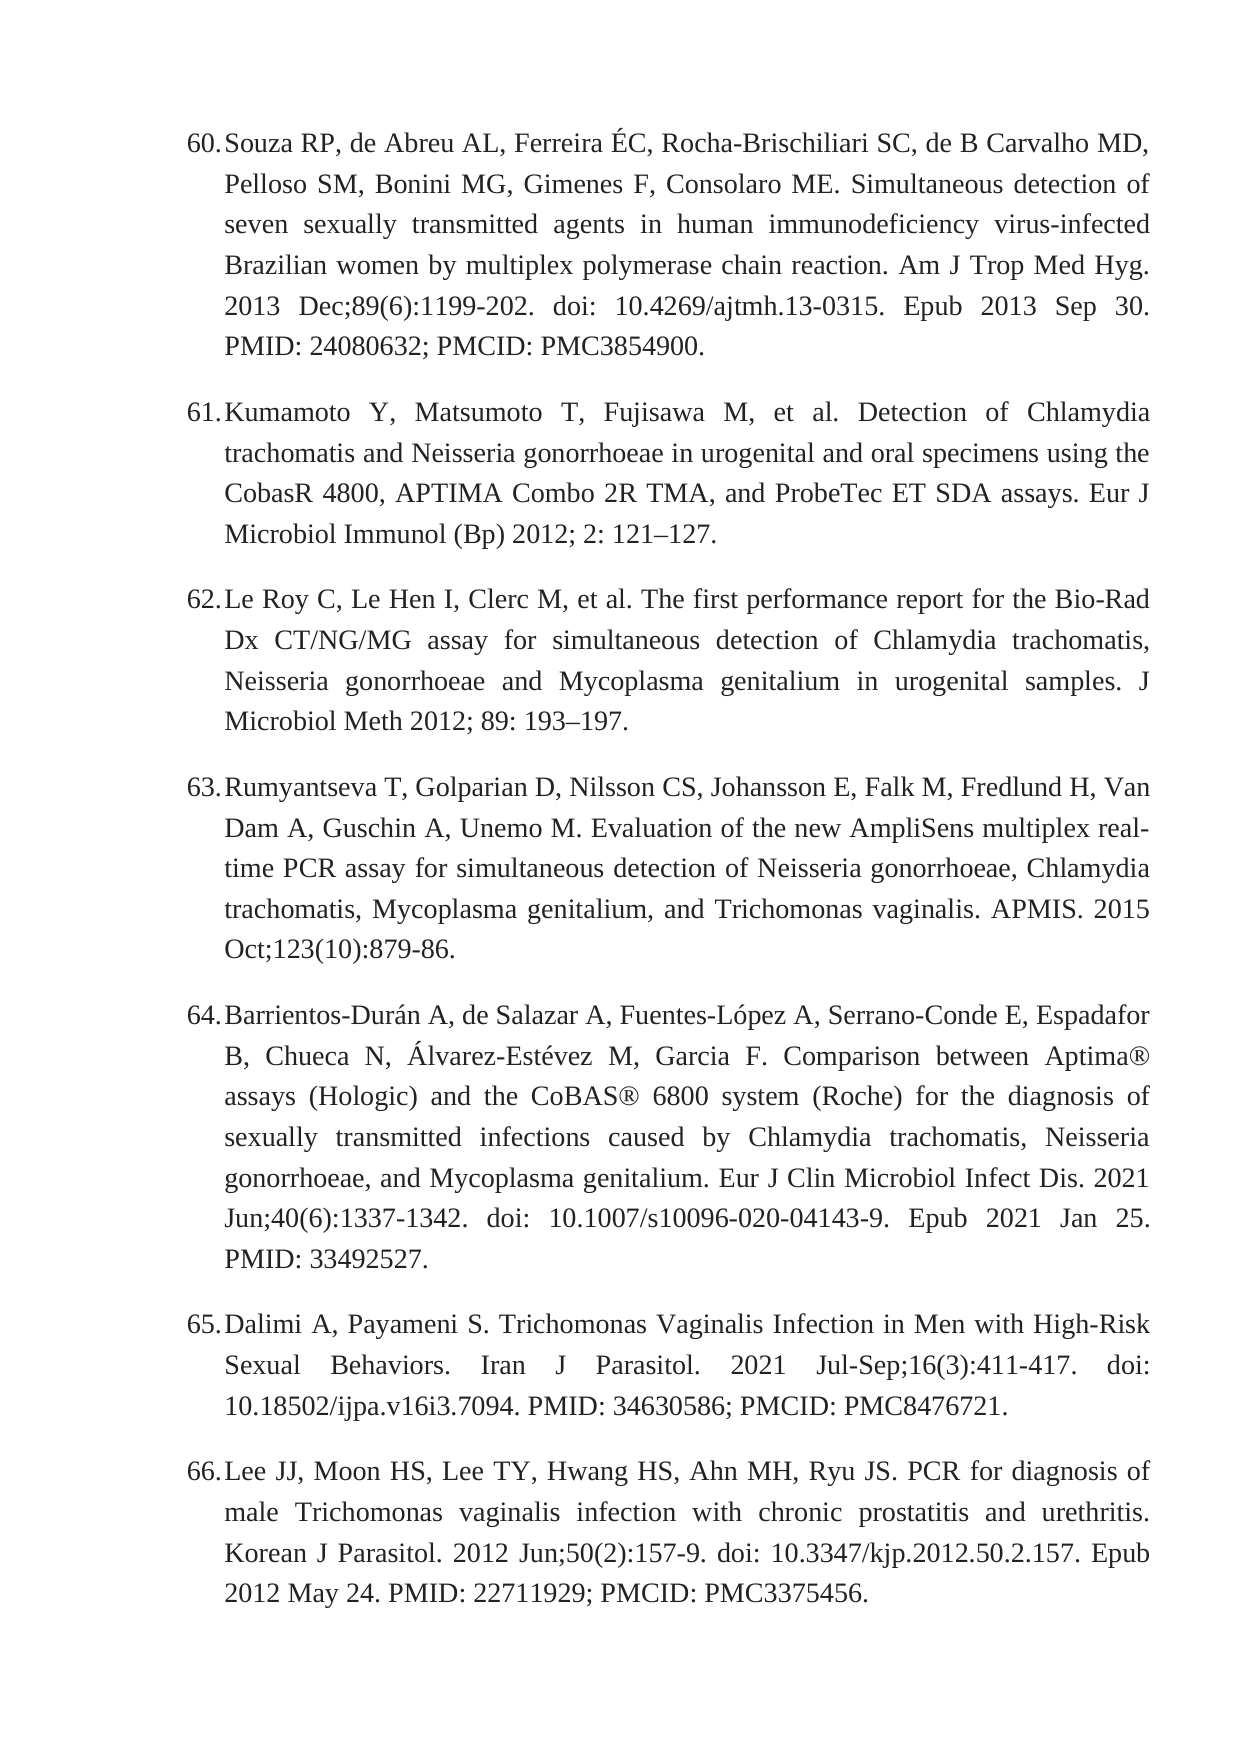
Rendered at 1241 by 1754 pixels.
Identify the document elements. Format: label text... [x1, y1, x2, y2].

list Rumyantseva T, Golparian D, Nilsson CS, Johansson E, Falk M, Fredlund H, Van Dam A, Guschin A, Unemo M. Evaluation of the new AmpliSens multiplex real-time PCR assay for simultaneous detection of Neisseria gonorrhoeae, Chlamydia trachomatis, Mycoplasma genitalium, and Trichomonas vaginalis. APMIS. 2015 Oct;123(10):879-86. [187, 762, 1152, 965]
list Souza RP, de Abreu AL, Ferreira ÉC, Rocha-Brischiliari SC, de B Carvalho MD, Pelloso SM, Bonini MG, Gimenes F, Consolaro ME. Simultaneous detection of seven sexually transmitted agents in human immunodeficiency virus-infected Brazilian women by multiplex polymerase chain reaction. Am J Trop Med Hyg. 2013 Dec;89(6):1199-202. doi: 10.4269/ajtmh.13-0315. Epub 2013 Sep 30. PMID: 24080632; PMCID: PMC3854900. [187, 118, 1152, 362]
list Barrientos-Durán A, de Salazar A, Fuentes-López A, Serrano-Conde E, Espadafor B, Chueca N, Álvarez-Estévez M, Garcia F. Comparison between Aptima® assays (Hologic) and the CoBAS® 6800 system (Roche) for the diagnosis of sexually transmitted infections caused by Chlamydia trachomatis, Neisseria gonorrhoeae, and Mycoplasma genitalium. Eur J Clin Microbiol Infect Dis. 2021 Jun;40(6):1337-1342. doi: 10.1007/s10096-020-04143-9. Epub 2021 Jan 25. PMID: 33492527. [187, 990, 1152, 1274]
list Dalimi A, Payameni S. Trichomonas Vaginalis Infection in Men with High-Risk Sexual Behaviors. Iran J Parasitol. 2021 Jul-Sep;16(3):411-417. doi: 10.18502/ijpa.v16i3.7094. PMID: 34630586; PMCID: PMC8476721. [187, 1299, 1152, 1421]
list Le Roy C, Le Hen I, Clerc M, et al. The first performance report for the Bio-Rad Dx CT/NG/MG assay for simultaneous detection of Chlamydia trachomatis, Neisseria gonorrhoeae and Mycoplasma genitalium in urogenital samples. J Microbiol Meth 2012; 89: 193–197. [187, 574, 1152, 737]
list Kumamoto Y, Matsumoto T, Fujisawa M, et al. Detection of Chlamydia trachomatis and Neisseria gonorrhoeae in urogenital and oral specimens using the CobasR 4800, APTIMA Combo 2R TMA, and ProbeTec ET SDA assays. Eur J Microbiol Immunol (Bp) 2012; 2: 121–127. [187, 387, 1152, 549]
list Lee JJ, Moon HS, Lee TY, Hwang HS, Ahn MH, Ryu JS. PCR for diagnosis of male Trichomonas vaginalis infection with chronic prostatitis and urethritis. Korean J Parasitol. 2012 Jun;50(2):157-9. doi: 10.3347/kjp.2012.50.2.157. Epub 2012 May 24. PMID: 22711929; PMCID: PMC3375456. [187, 1446, 1152, 1609]
